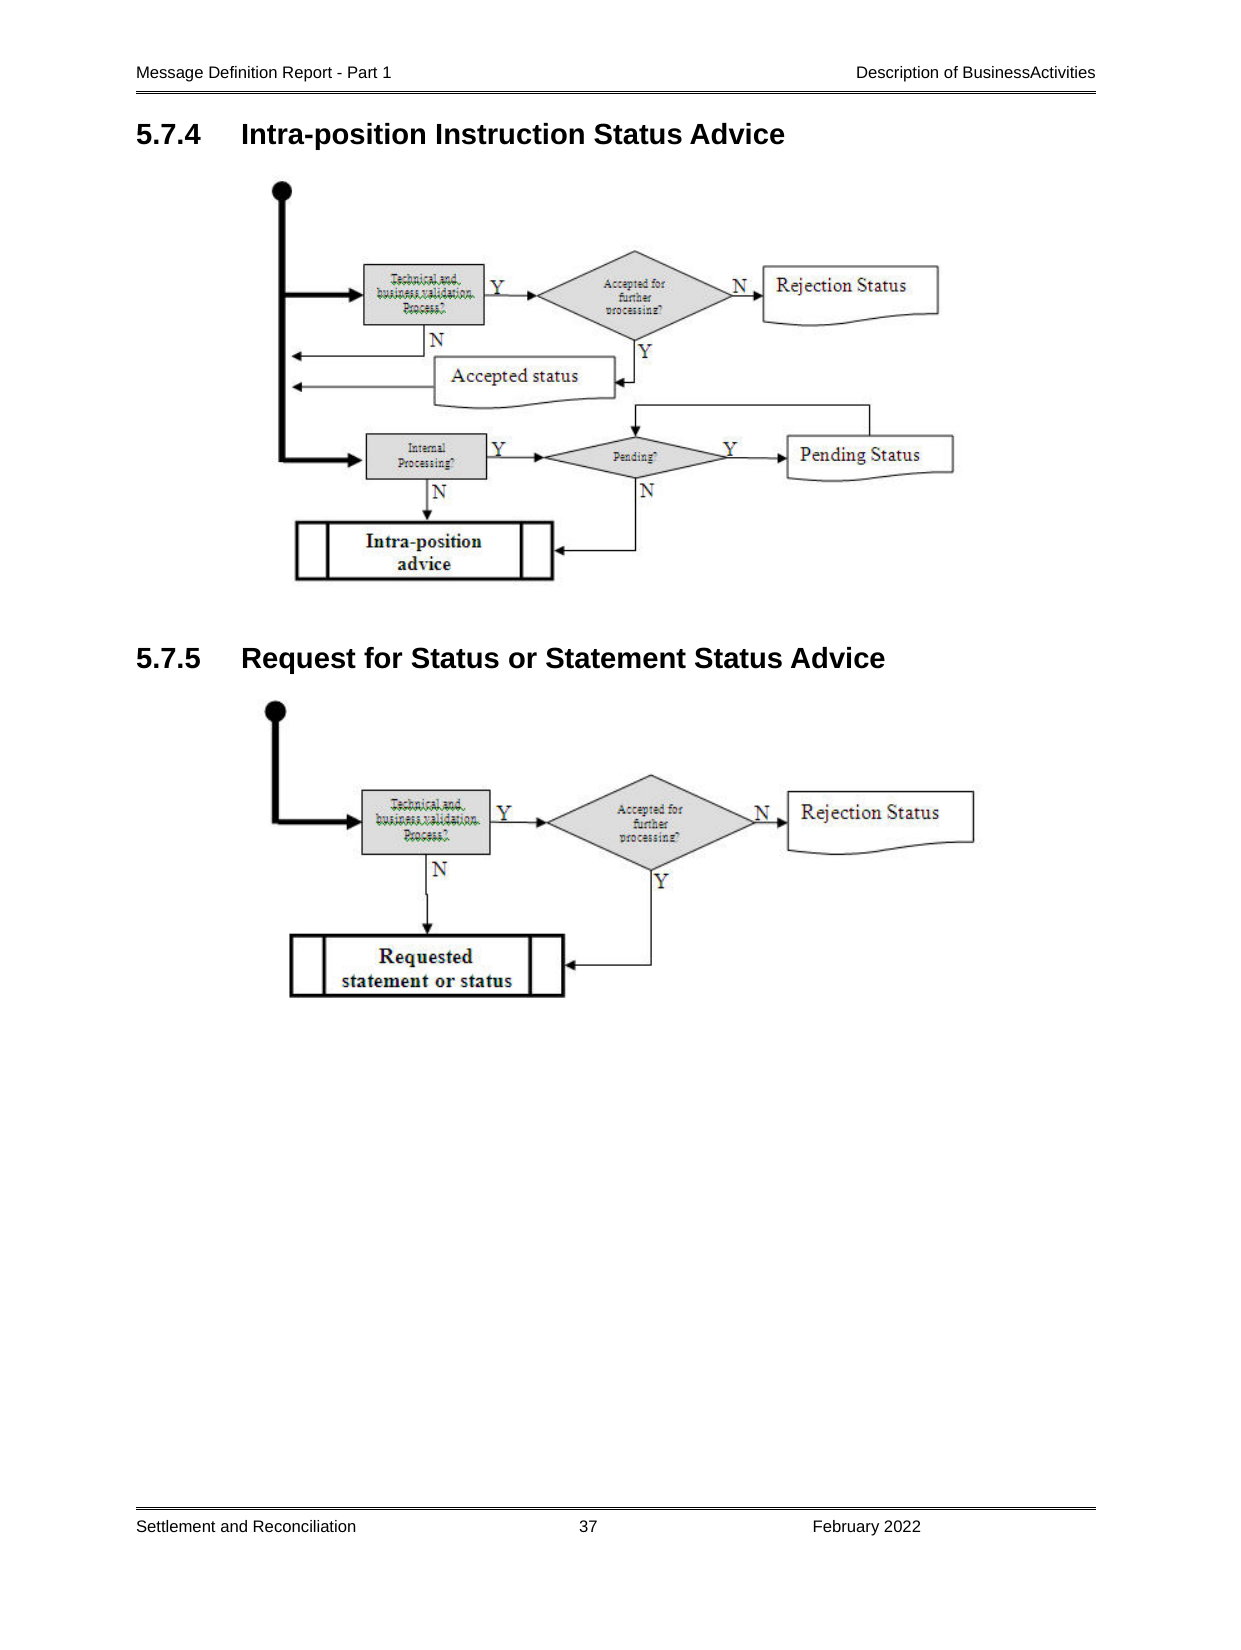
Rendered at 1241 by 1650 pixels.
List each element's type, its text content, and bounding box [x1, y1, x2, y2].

subtitle Intra-position Instruction Status Advice [136, 117, 1104, 151]
subtitle Request for Status or Statement Status Advice [136, 641, 1104, 674]
picture [247, 699, 993, 1014]
picture [262, 175, 978, 604]
